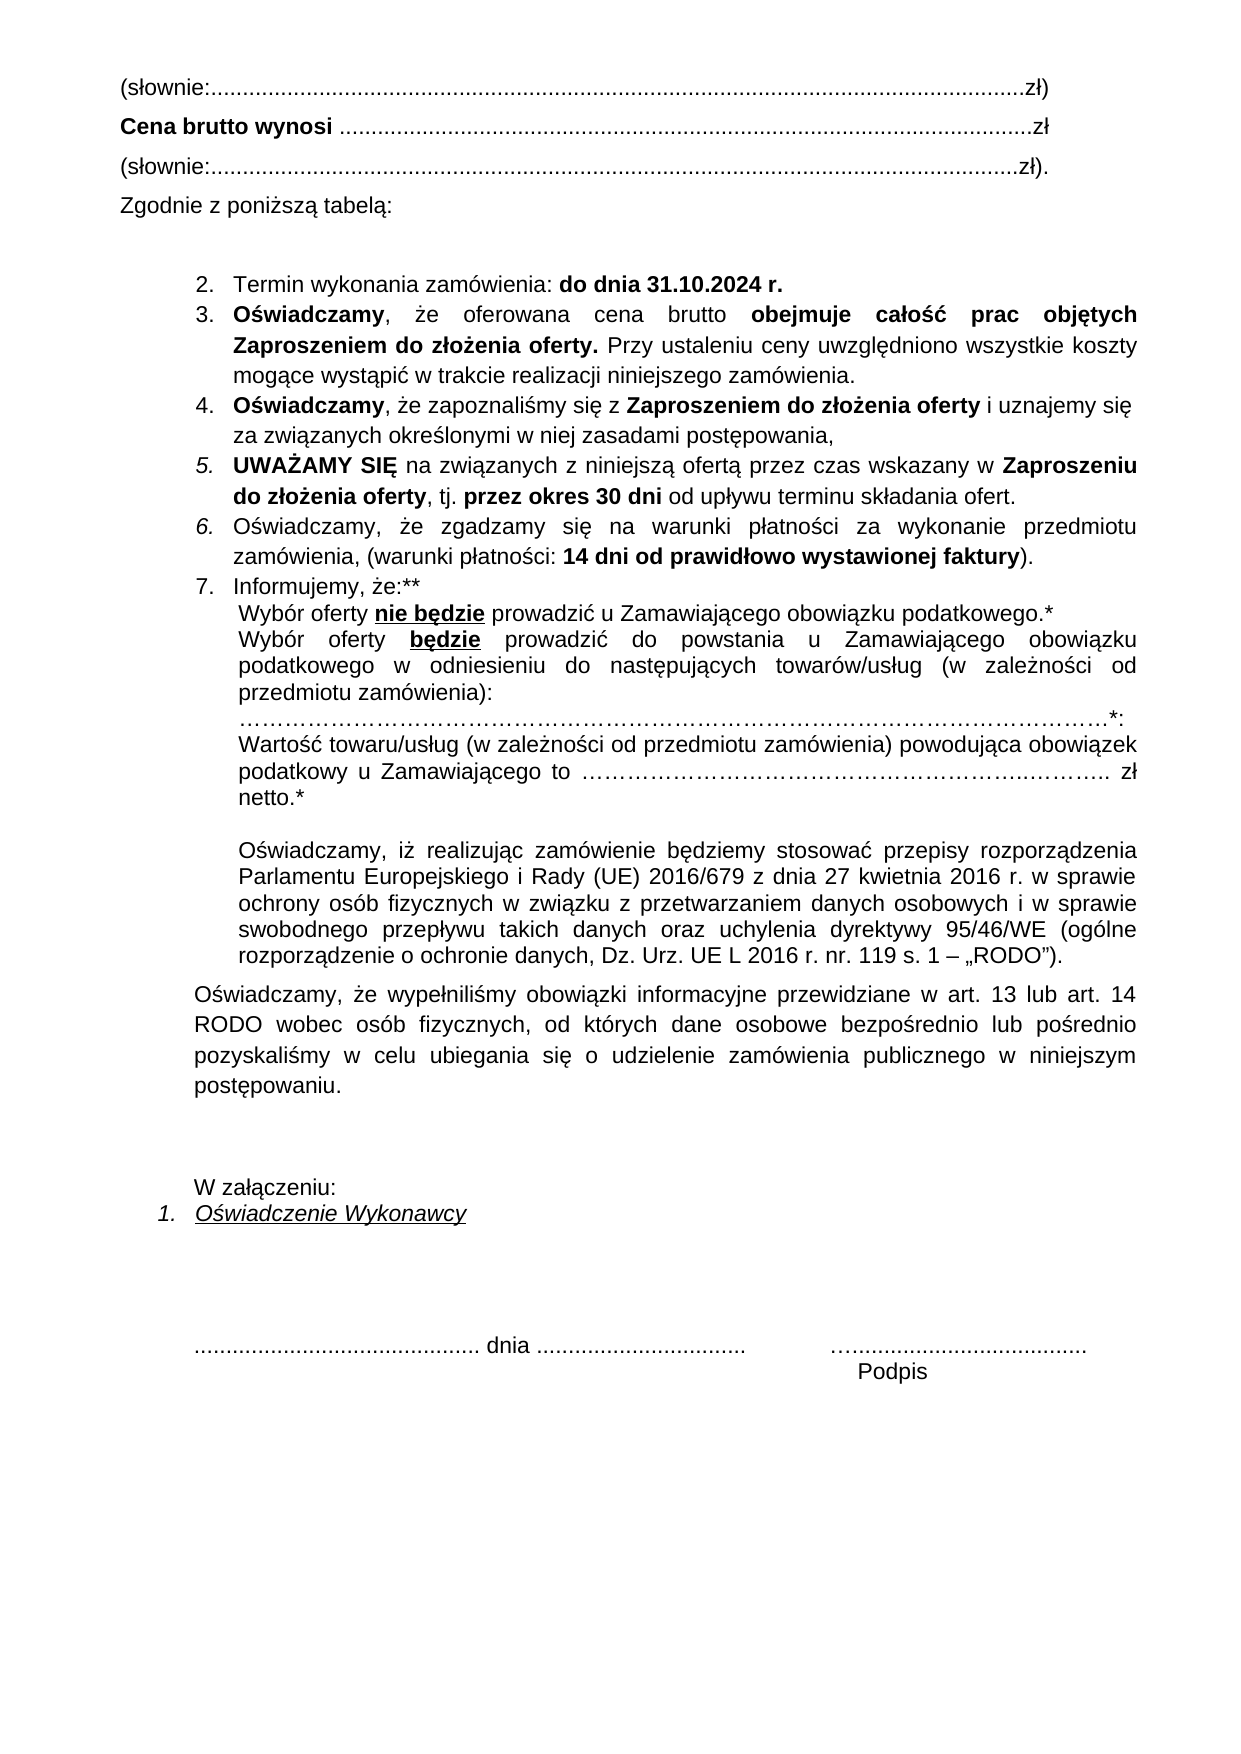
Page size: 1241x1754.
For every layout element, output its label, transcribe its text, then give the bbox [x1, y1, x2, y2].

list Termin wykonania zamówienia: do dnia 31.10.2024 r. [195, 271, 1137, 298]
text Cena brutto wynosi .............................................................................................................zł [120, 113, 1137, 140]
text (słownie:...............................................................................................................................zł). [120, 153, 1137, 179]
list UWAŻAMY SIĘ na związanych z niniejszą ofertą przez czas wskazany w Zaproszeniu do złożenia oferty, tj. przez okres 30 dni od upływu terminu składania ofert. [195, 452, 1137, 509]
text Oświadczamy, że wypełniliśmy obowiązki informacyjne przewidziane w art. 13 lub art. 14 RODO wobec osób fizycznych, od których dane osobowe bezpośrednio lub pośrednio pozyskaliśmy w celu ubiegania się o udzielenie zamówienia publicznego w niniejszym postępowaniu. [120, 981, 1137, 1098]
text ……………………………………………………………………………………………………*: [238, 705, 1137, 731]
list Informujemy, że:** [195, 573, 1137, 600]
text ............................................. dnia ................................. …..................................... [120, 1332, 1137, 1358]
text (słownie:................................................................................................................................zł) [120, 74, 1137, 100]
text Oświadczamy, iż realizując zamówienie będziemy stosować przepisy rozporządzenia Parlamentu Europejskiego i Rady (UE) 2016/679 z dnia 27 kwietnia 2016 r. w sprawie ochrony osób fizycznych w związku z przetwarzaniem danych osobowych i w sprawie swobodnego przepływu takich danych oraz uchylenia dyrektywy 95/46/WE (ogólne rozporządzenie o ochronie danych, Dz. Urz. UE L 2016 r. nr. 119 s. 1 – „RODO”). [238, 837, 1137, 969]
list Oświadczamy, że zgadzamy się na warunki płatności za wykonanie przedmiotu zamówienia, (warunki płatności: 14 dni od prawidłowo wystawionej faktury). [195, 513, 1137, 569]
text Wybór oferty będzie prowadzić do powstania u Zamawiającego obowiązku podatkowego w odniesieniu do następujących towarów/usług (w zależności od przedmiotu zamówienia): [238, 626, 1137, 705]
text Wartość towaru/usług (w zależności od przedmiotu zamówienia) powodująca obowiązek podatkowy u Zamawiającego to …………………………………………………..……….. zł netto.* [238, 731, 1137, 811]
text Zgodnie z poniższą tabelą: [120, 192, 1137, 219]
list Oświadczenie Wykonawcy [157, 1200, 1137, 1227]
text W załączeniu: [120, 1174, 1137, 1200]
text Wybór oferty nie będzie prowadzić u Zamawiającego obowiązku podatkowego.* [238, 600, 1137, 626]
list Oświadczamy, że zapoznaliśmy się z Zaproszeniem do złożenia oferty i uznajemy się za związanych określonymi w niej zasadami postępowania, [195, 392, 1137, 449]
text Podpis [120, 1358, 1137, 1385]
list Oświadczamy, że oferowana cena brutto obejmuje całość prac objętych Zaproszeniem do złożenia oferty. Przy ustaleniu ceny uwzględniono wszystkie koszty mogące wystąpić w trakcie realizacji niniejszego zamówienia. [195, 301, 1137, 388]
